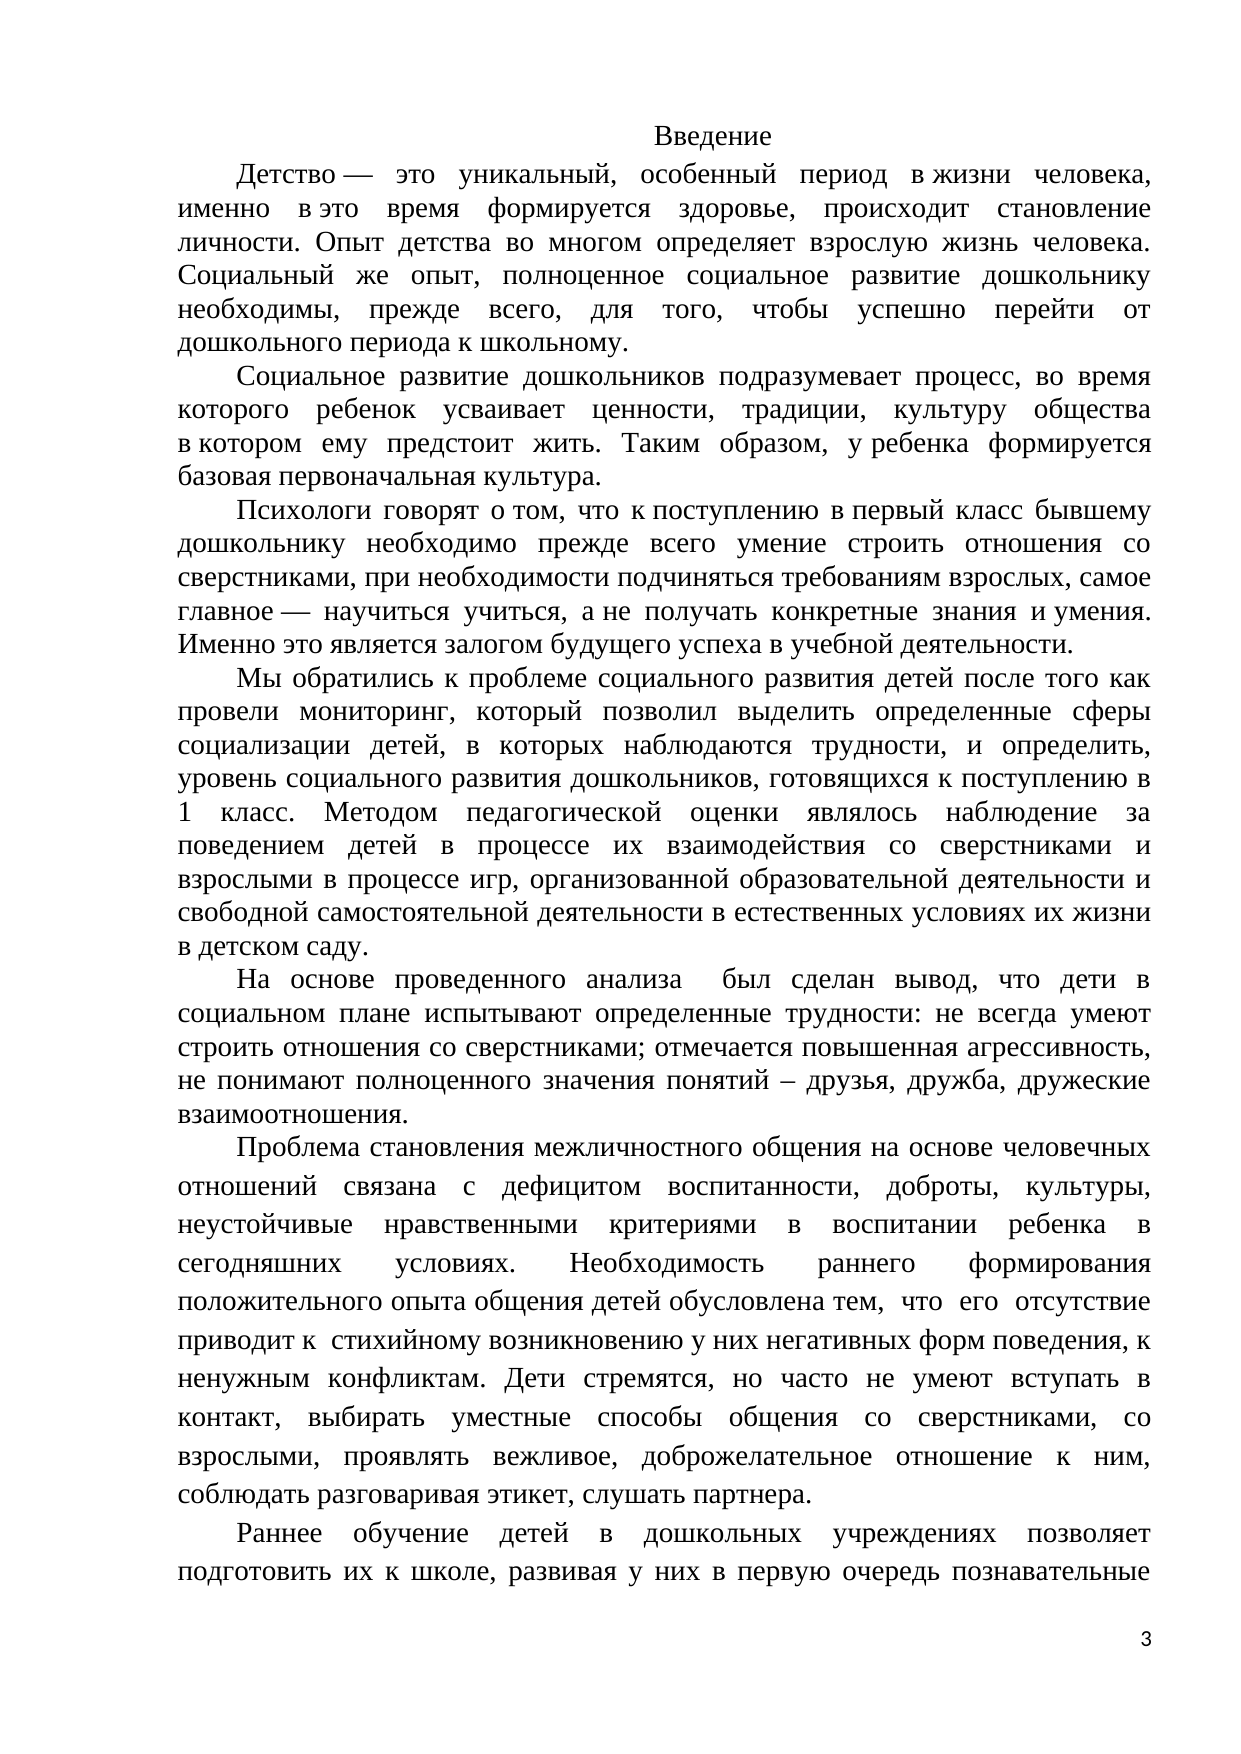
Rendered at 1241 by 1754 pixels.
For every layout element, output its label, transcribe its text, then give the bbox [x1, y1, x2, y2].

text Проблема становления межличностного общения на основе человечных отношений связана с дефицитом воспитанности, доброты, культуры, неустойчивые нравственными критериями в воспитании ребенка в сегодняшних условиях. Необходимость раннего формирования положительного опыта общения детей обусловлена тем, что его отсутствие приводит к стихийному возникновению у них негативных форм поведения, к ненужным конфликтам. Дети стремятся, но часто не умеют вступать в контакт, выбирать уместные способы общения со сверстниками, со взрослыми, проявлять вежливое, доброжелательное отношение к ним, соблюдать разговаривая этикет, слушать партнера. [177, 1129, 1152, 1510]
text Мы обратились к проблеме социального развития детей после того как провели мониторинг, который позволил выделить определенные сферы социализации детей, в которых наблюдаются трудности, и определить, уровень социального развития дошкольников, готовящихся к поступлению в 1 класс. Методом педагогической оценки являлось наблюдение за поведением детей в процессе их взаимодействия со сверстниками и взрослыми в процессе игр, организованной образовательной деятельности и свободной самостоятельной деятельности в естественных условиях их жизни в детском саду. [177, 660, 1152, 962]
text Психологи говорят о том, что к поступлению в первый класс бывшему дошкольнику необходимо прежде всего умение строить отношения со сверстниками, при необходимости подчиняться требованиям взрослых, самое главное — научиться учиться, а не получать конкретные знания и умения. Именно это является залогом будущего успеха в учебной деятельности. [177, 492, 1152, 660]
text Детство — это уникальный, особенный период в жизни человека, именно в это время формируется здоровье, происходит становление личности. Опыт детства во многом определяет взрослую жизнь человека. Социальный же опыт, полноценное социальное развитие дошкольнику необходимы, прежде всего, для того, чтобы успешно перейти от дошкольного периода к школьному. [177, 157, 1152, 358]
text На основе проведенного анализа был сделан вывод, что дети в социальном плане испытывают определенные трудности: не всегда умеют строить отношения со сверстниками; отмечается повышенная агрессивность, не понимают полноценного значения понятий – друзья, дружба, дружеские взаимоотношения. [177, 962, 1152, 1129]
list Введение [274, 118, 1152, 152]
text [177, 1515, 1152, 1587]
text Социальное развитие дошкольников подразумевает процесс, во время которого ребенок усваивает ценности, традиции, культуру общества в котором ему предстоит жить. Таким образом, у ребенка формируется базовая первоначальная культура. [177, 358, 1152, 492]
